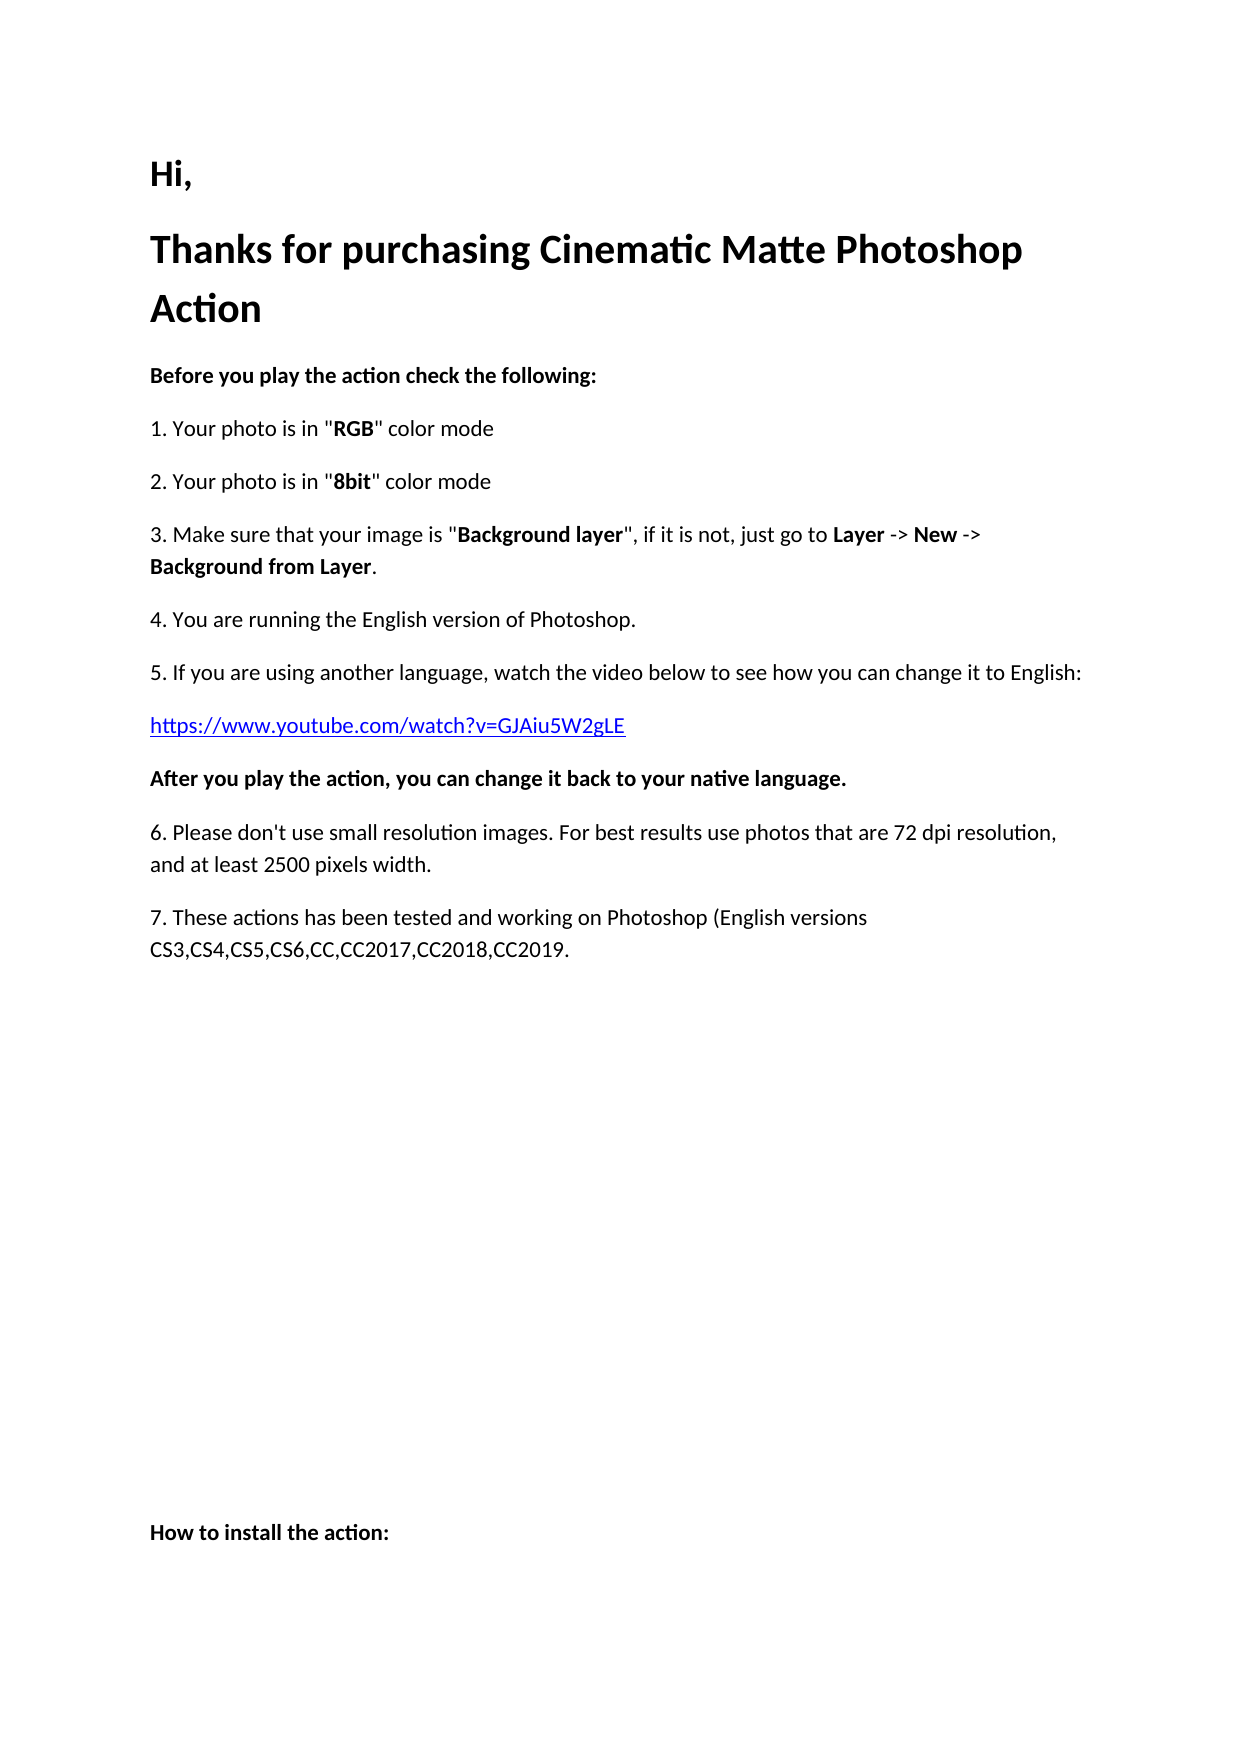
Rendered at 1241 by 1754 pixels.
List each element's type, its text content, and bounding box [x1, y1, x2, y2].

text 1. Your photo is in "RGB" color mode [150, 414, 1090, 442]
text Hi, [150, 150, 1090, 196]
text 7. These actions has been tested and working on Photoshop (English versions CS3,CS4,CS5,CS6,CC,CC2017,CC2018,CC2019. [150, 903, 1090, 963]
text 3. Make sure that your image is "Background layer", if it is not, just go to Layer -> New -> Background from Layer. [150, 520, 1090, 581]
text 6. Please don't use small resolution images. For best results use photos that are 72 dpi resolution, and at least 2500 pixels width. [150, 818, 1090, 878]
text 5. If you are using another language, watch the video below to see how you can change it to English: [150, 658, 1090, 687]
text Before you play the action check the following: [150, 361, 1090, 389]
text 2. Your photo is in "8bit" color mode [150, 467, 1090, 495]
text How to install the action: [150, 1518, 1090, 1546]
text Thanks for purchasing Cinematic Matte Photoshop Action [150, 223, 1090, 333]
text https://www.youtube.com/watch?v=GJAiu5W2gLE [150, 712, 1090, 739]
text 4. You are running the English version of Photoshop. [150, 606, 1090, 633]
text After you play the action, you can change it back to your native language. [150, 764, 1090, 793]
